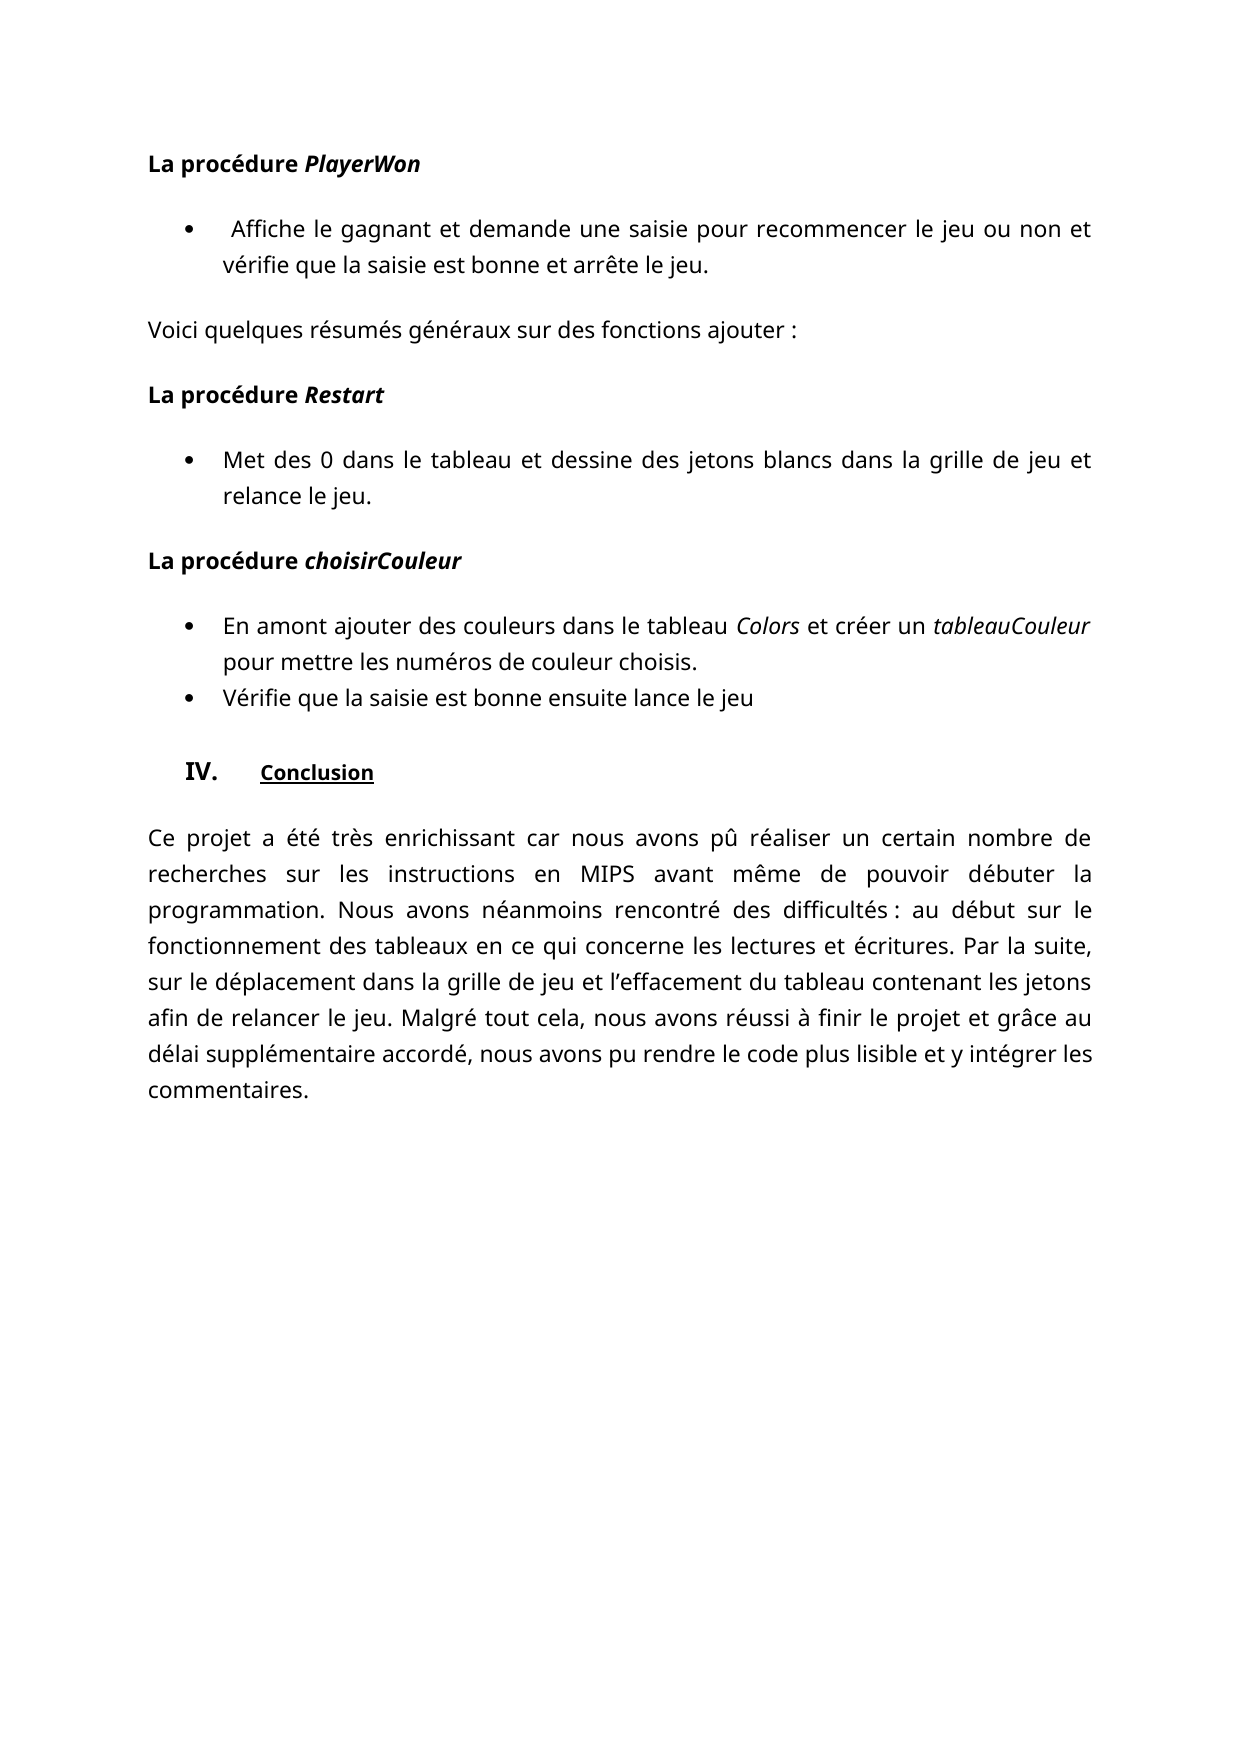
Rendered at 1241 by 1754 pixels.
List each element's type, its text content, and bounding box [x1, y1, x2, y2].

list Met des 0 dans le tableau et dessine des jetons blancs dans la grille de jeu et relance le jeu. [185, 444, 1093, 511]
list Vérifie que la saisie est bonne ensuite lance le jeu [185, 682, 1093, 713]
text La procédure choisirCouleur [148, 545, 1093, 576]
text Voici quelques résumés généraux sur des fonctions ajouter : [148, 314, 1093, 345]
text Ce projet a été très enrichissant car nous avons pû réaliser un certain nombre de recherches sur les instructions en MIPS avant même de pouvoir débuter la programmation. Nous avons néanmoins rencontré des difficultés : au début sur le fonctionnement des tableaux en ce qui concerne les lectures et écritures. Par la suite, sur le déplacement dans la grille de jeu et l’effacement du tableau contenant les jetons afin de relancer le jeu. Malgré tout cela, nous avons réussi à finir le projet et grâce au délai supplémentaire accordé, nous avons pu rendre le code plus lisible et y intégrer les commentaires. [148, 822, 1093, 1105]
text La procédure Restart [148, 379, 1093, 410]
text La procédure PlayerWon [148, 148, 1093, 179]
list En amont ajouter des couleurs dans le tableau Colors et créer un tableauCouleur pour mettre les numéros de couleur choisis. [185, 610, 1093, 677]
list Affiche le gagnant et demande une saisie pour recommencer le jeu ou non et vérifie que la saisie est bonne et arrête le jeu. [185, 213, 1093, 280]
list Conclusion [185, 754, 1093, 788]
